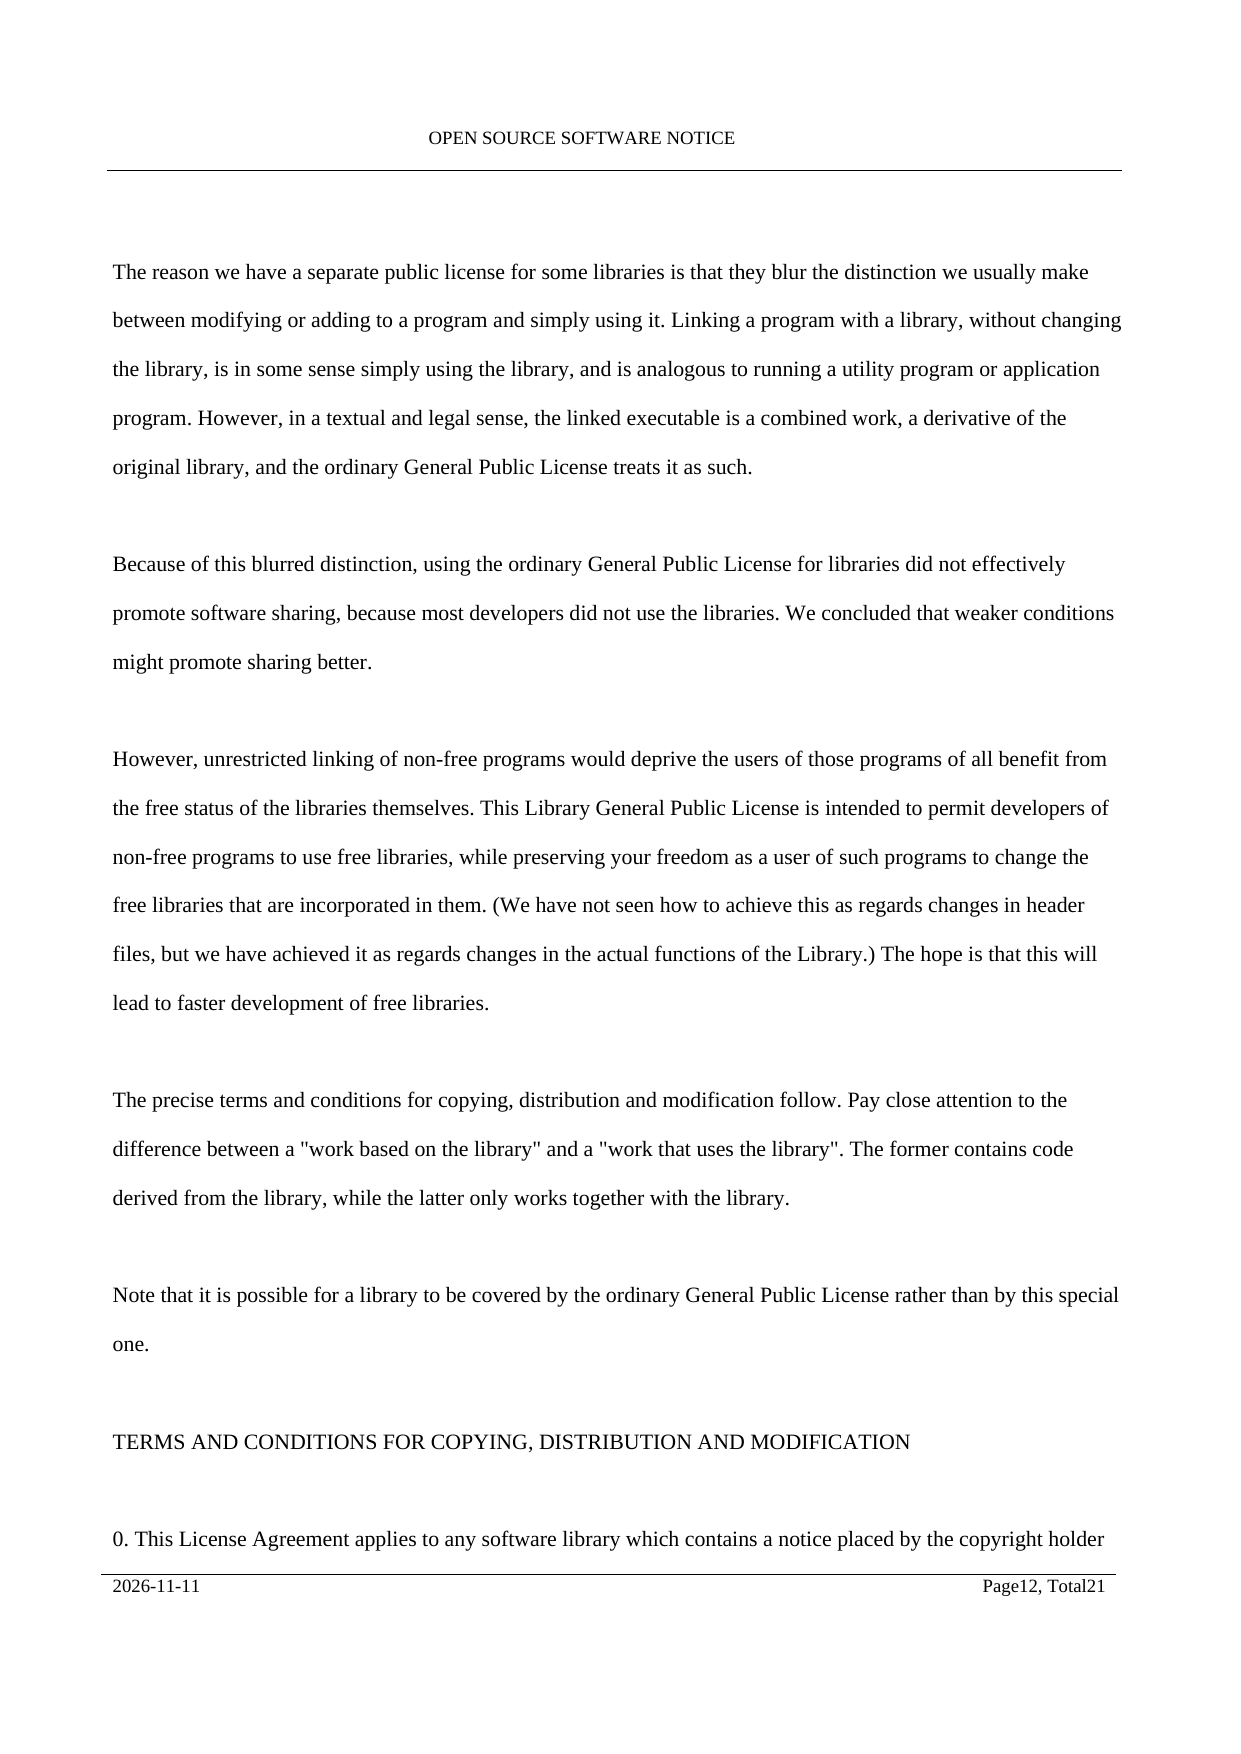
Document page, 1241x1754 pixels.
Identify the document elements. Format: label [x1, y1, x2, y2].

text [112, 206, 1128, 1555]
